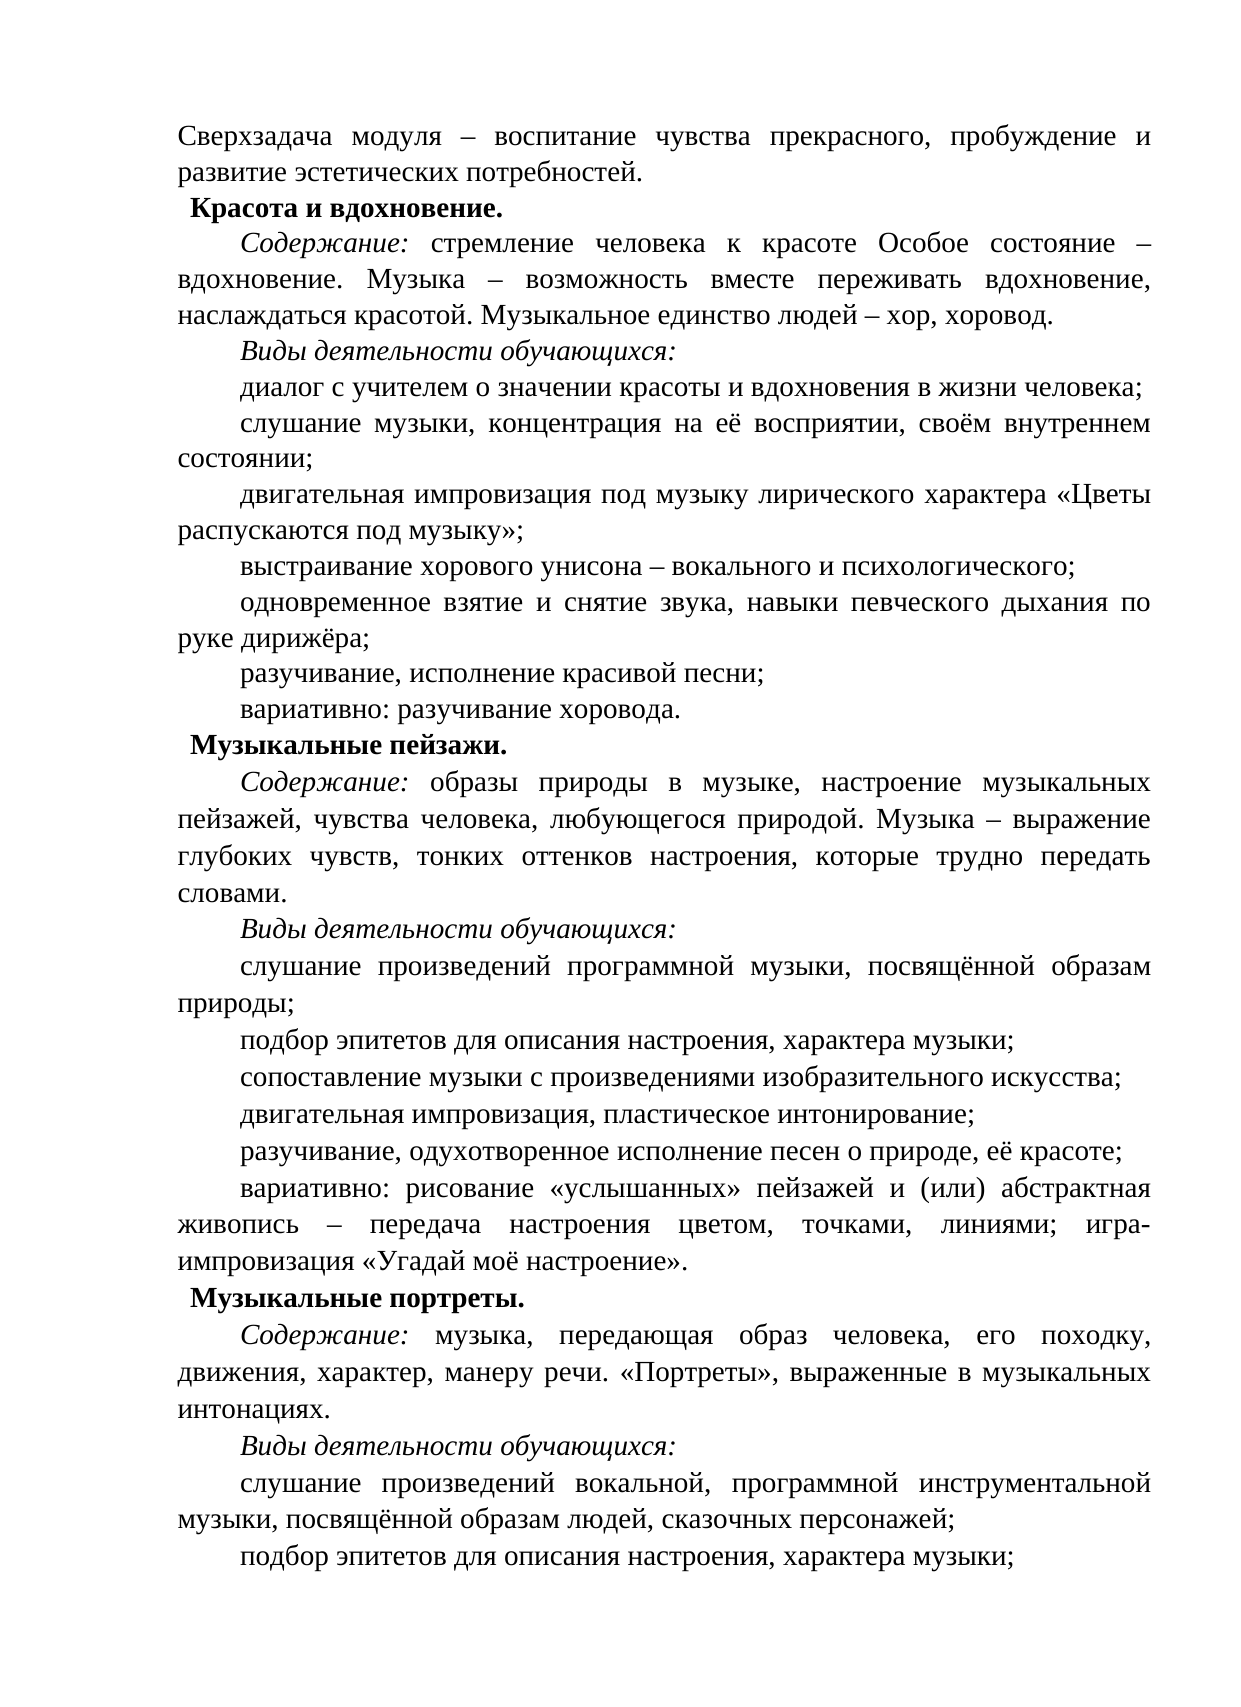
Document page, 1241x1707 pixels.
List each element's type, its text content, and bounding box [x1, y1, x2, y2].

text разучивание, одухотворенное исполнение песен о природе, её красоте; [177, 1133, 1152, 1166]
text двигательная импровизация, пластическое интонирование; [177, 1096, 1152, 1129]
text Красота и вдохновение. [190, 190, 1152, 223]
text выстраивание хорового унисона – вокального и психологического; [177, 548, 1152, 582]
text слушание музыки, концентрация на её восприятии, своём внутреннем состоянии; [177, 405, 1152, 474]
text подбор эпитетов для описания настроения, характера музыки; [177, 1538, 1152, 1572]
text разучивание, исполнение красивой песни; [177, 656, 1152, 689]
text Виды деятельности обучающихся: [177, 912, 1152, 945]
text Музыкальные портреты. [190, 1280, 1152, 1314]
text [177, 118, 1152, 187]
text вариативно: разучивание хоровода. [177, 691, 1152, 725]
text Музыкальные пейзажи. [190, 727, 1152, 761]
text подбор эпитетов для описания настроения, характера музыки; [177, 1022, 1152, 1056]
text слушание произведений вокальной, программной инструментальной музыки, посвящённой образам людей, сказочных персонажей; [177, 1465, 1152, 1535]
text Содержание: образы природы в музыке, настроение музыкальных пейзажей, чувства человека, любующегося природой. Музыка – выражение глубоких чувств, тонких оттенков настроения, которые трудно передать словами. [177, 764, 1152, 908]
text слушание произведений программной музыки, посвящённой образам природы; [177, 948, 1152, 1019]
text одновременное взятие и снятие звука, навыки певческого дыхания по руке дирижёра; [177, 584, 1152, 653]
text диалог с учителем о значении красоты и вдохновения в жизни человека; [177, 369, 1152, 402]
text Содержание: стремление человека к красоте Особое состояние – вдохновение. Музыка – возможность вместе переживать вдохновение, наслаждаться красотой. Музыкальное единство людей – хор, хоровод. [177, 226, 1152, 331]
text Содержание: музыка, передающая образ человека, его походку, движения, характер, манеру речи. «Портреты», выраженные в музыкальных интонациях. [177, 1317, 1152, 1424]
text Виды деятельности обучающихся: [177, 1428, 1152, 1461]
text вариативно: рисование «услышанных» пейзажей и (или) абстрактная живопись – передача настроения цветом, точками, линиями; игра-импровизация «Угадай моё настроение». [177, 1170, 1152, 1277]
text сопоставление музыки с произведениями изобразительного искусства; [177, 1059, 1152, 1093]
text двигательная импровизация под музыку лирического характера «Цветы распускаются под музыку»; [177, 476, 1152, 546]
text Виды деятельности обучающихся: [177, 333, 1152, 367]
